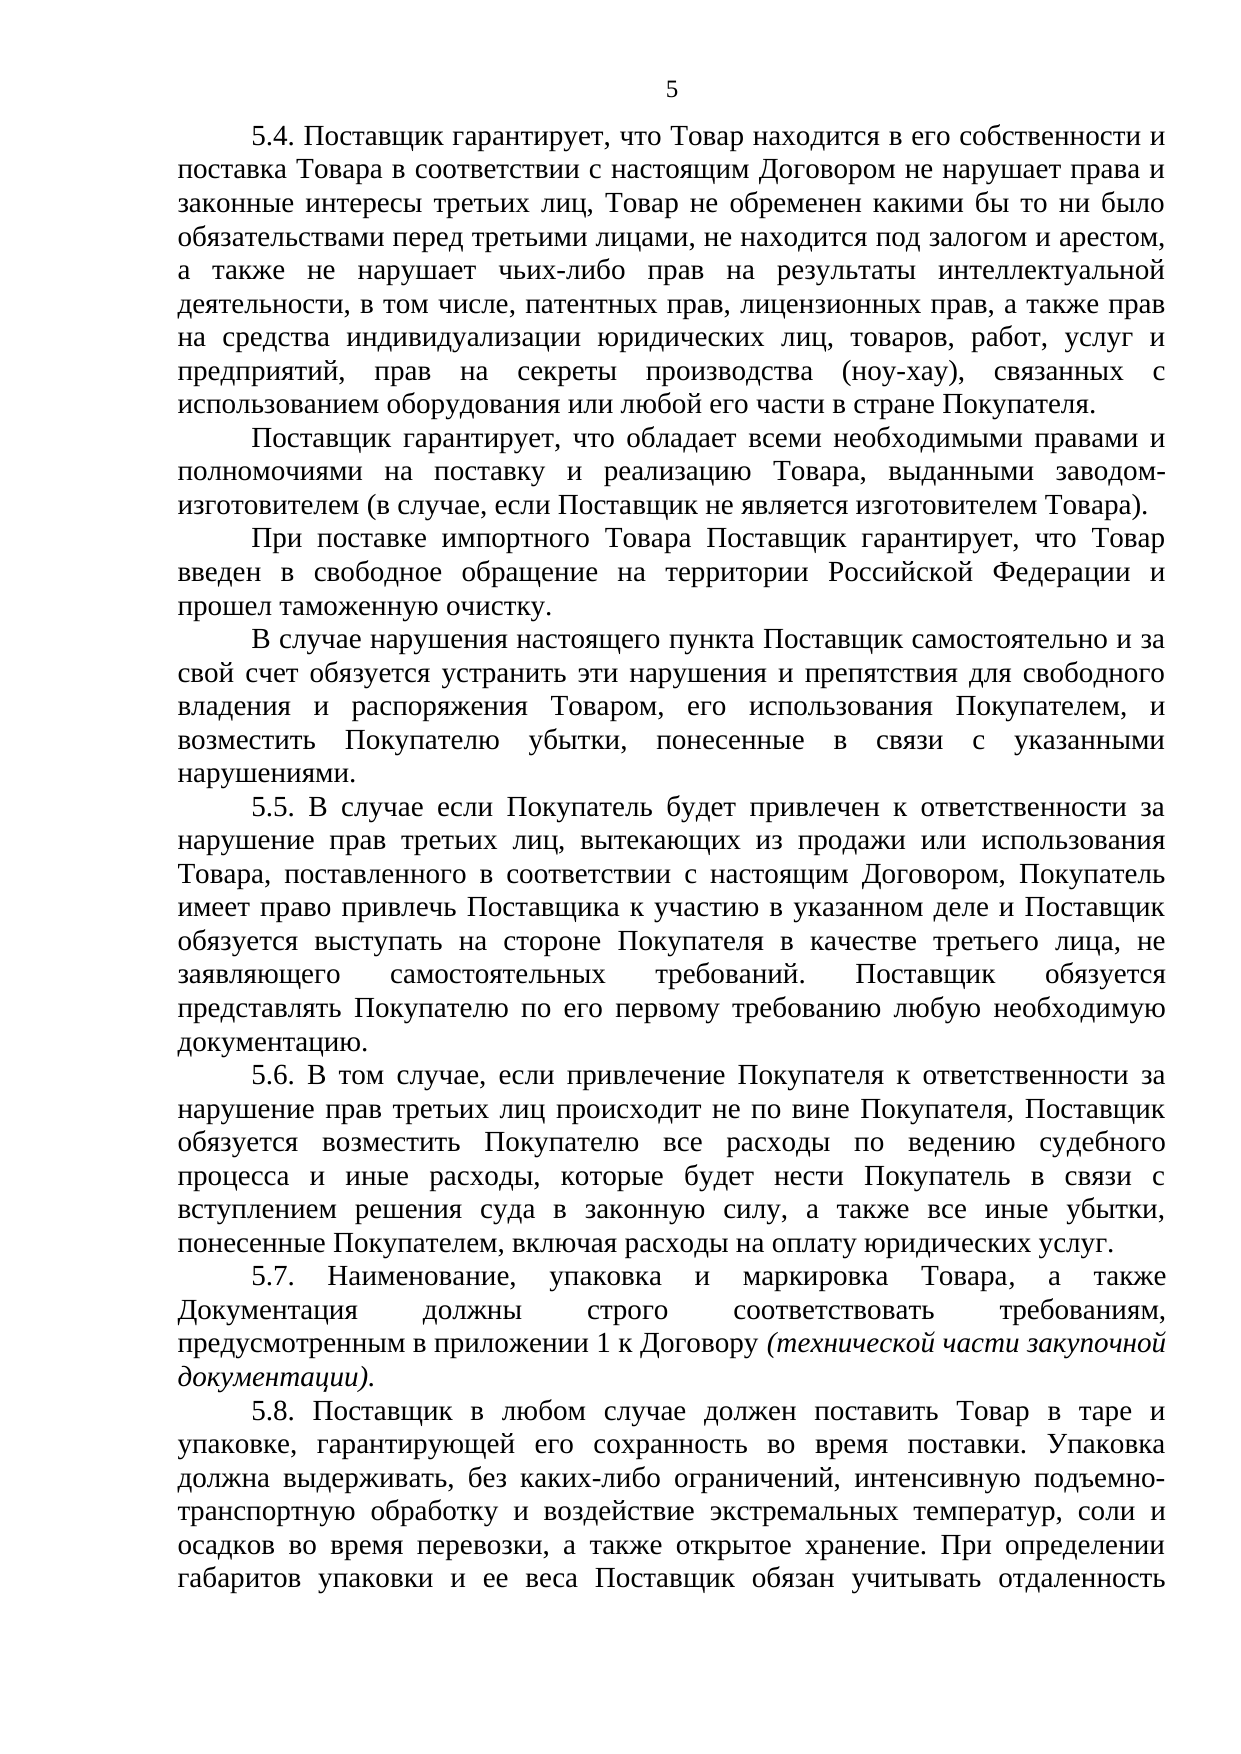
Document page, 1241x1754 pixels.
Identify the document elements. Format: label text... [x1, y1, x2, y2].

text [177, 1393, 1166, 1594]
text 5.4. Поставщик гарантирует, что Товар находится в его собственности и поставка Товара в соответствии с настоящим Договором не нарушает права и законные интересы третьих лиц, Товар не обременен какими бы то ни было обязательствами перед третьими лицами, не находится под залогом и арестом, а также не нарушает чьих-либо прав на результаты интеллектуальной деятельности, в том числе, патентных прав, лицензионных прав, а также прав на средства индивидуализации юридических лиц, товаров, работ, услуг и предприятий, прав на секреты производства (ноу-хау), связанных с использованием оборудования или любой его части в стране Покупателя. [177, 118, 1166, 420]
text 5.6. В том случае, если привлечение Покупателя к ответственности за нарушение прав третьих лиц происходит не по вине Покупателя, Поставщик обязуется возместить Покупателю все расходы по ведению судебного процесса и иные расходы, которые будет нести Покупатель в связи с вступлением решения суда в законную силу, а также все иные убытки, понесенные Покупателем, включая расходы на оплату юридических услуг. [177, 1057, 1166, 1258]
text Поставщик гарантирует, что обладает всеми необходимыми правами и полномочиями на поставку и реализацию Товара, выданными заводом-изготовителем (в случае, если Поставщик не является изготовителем Товара). [177, 420, 1166, 521]
text 5.7. Наименование, упаковка и маркировка Товара, а также Документация должны строго соответствовать требованиям, предусмотренным в приложении 1 к Договору (технической части закупочной документации). [177, 1258, 1166, 1393]
text 5.5. В случае если Покупатель будет привлечен к ответственности за нарушение прав третьих лиц, вытекающих из продажи или использования Товара, поставленного в соответствии с настоящим Договором, Покупатель имеет право привлечь Поставщика к участию в указанном деле и Поставщик обязуется выступать на стороне Покупателя в качестве третьего лица, не заявляющего самостоятельных требований. Поставщик обязуется представлять Покупателю по его первому требованию любую необходимую документацию. [177, 789, 1166, 1057]
text В случае нарушения настоящего пункта Поставщик самостоятельно и за свой счет обязуется устранить эти нарушения и препятствия для свободного владения и распоряжения Товаром, его использования Покупателем, и возместить Покупателю убытки, понесенные в связи с указанными нарушениями. [177, 621, 1166, 789]
text При поставке импортного Товара Поставщик гарантирует, что Товар введен в свободное обращение на территории Российской Федерации и прошел таможенную очистку. [177, 521, 1166, 621]
